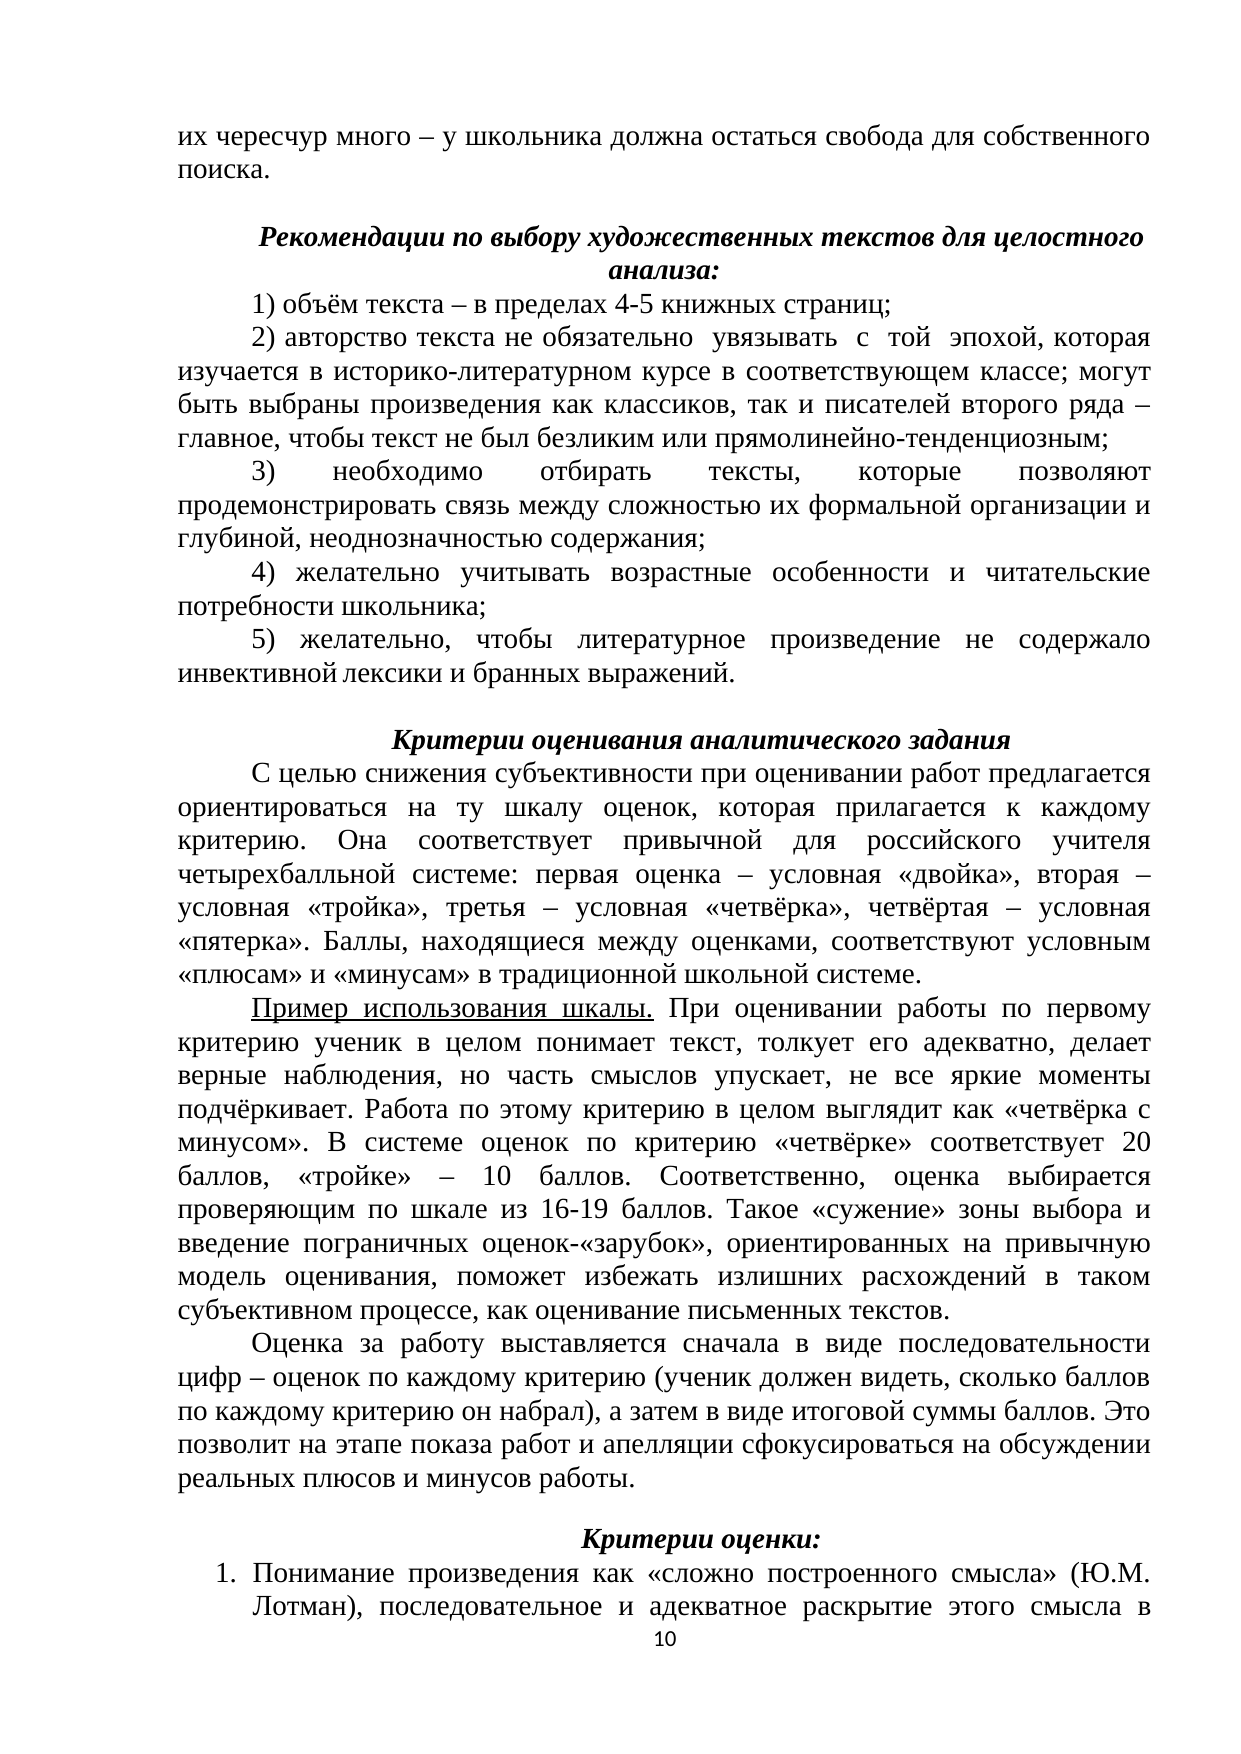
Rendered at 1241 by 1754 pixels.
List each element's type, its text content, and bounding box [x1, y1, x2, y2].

text Критерии оценки: [177, 1521, 1152, 1555]
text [177, 118, 1152, 185]
text Критерии оценивания аналитического задания [177, 722, 1152, 755]
text 2) авторство текста не обязательно увязывать с той эпохой, которая изучается в историко-литературном курсе в соответствующем классе; могут быть выбраны произведения как классиков, так и писателей второго ряда – главное, чтобы текст не был безликим или прямолинейно-тенденциозным; [177, 319, 1152, 453]
text Рекомендации по выбору художественных текстов для целостного анализа: [177, 219, 1152, 286]
text С целью снижения субъективности при оценивании работ предлагается ориентироваться на ту шкалу оценок, которая прилагается к каждому критерию. Она соответствует привычной для российского учителя четырехбалльной системе: первая оценка – условная «двойка», вторая – условная «тройка», третья – условная «четвёрка», четвёртая – условная «пятерка». Баллы, находящиеся между оценками, соответствуют условным «плюсам» и «минусам» в традиционной школьной системе. [177, 755, 1152, 990]
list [215, 1555, 1152, 1622]
text 5) желательно, чтобы литературное произведение не содержало инвективной лексики и бранных выражений. [177, 621, 1152, 688]
text 3) необходимо отбирать тексты, которые позволяют продемонстрировать связь между сложностью их формальной организации и глубиной, неоднозначностью содержания; [177, 453, 1152, 554]
text Пример использования шкалы. При оценивании работы по первому критерию ученик в целом понимает текст, толкует его адекватно, делает верные наблюдения, но часть смыслов упускает, не все яркие моменты подчёркивает. Работа по этому критерию в целом выглядит как «четвёрка с минусом». В системе оценок по критерию «четвёрке» соответствует 20 баллов, «тройке» – 10 баллов. Соответственно, оценка выбирается проверяющим по шкале из 16-19 баллов. Такое «сужение» зоны выбора и введение пограничных оценок-«зарубок», ориентированных на привычную модель оценивания, поможет избежать излишних расхождений в таком субъективном процессе, как оценивание письменных текстов. [177, 990, 1152, 1326]
text 4) желательно учитывать возрастные особенности и читательские потребности школьника; [177, 554, 1152, 621]
text Оценка за работу выставляется сначала в виде последовательности цифр – оценок по каждому критерию (ученик должен видеть, сколько баллов по каждому критерию он набрал), а затем в виде итоговой суммы баллов. Это позволит на этапе показа работ и апелляции сфокусироваться на обсуждении реальных плюсов и минусов работы. [177, 1326, 1152, 1493]
text 1) объём текста – в пределах 4-5 книжных страниц; [177, 286, 1152, 319]
